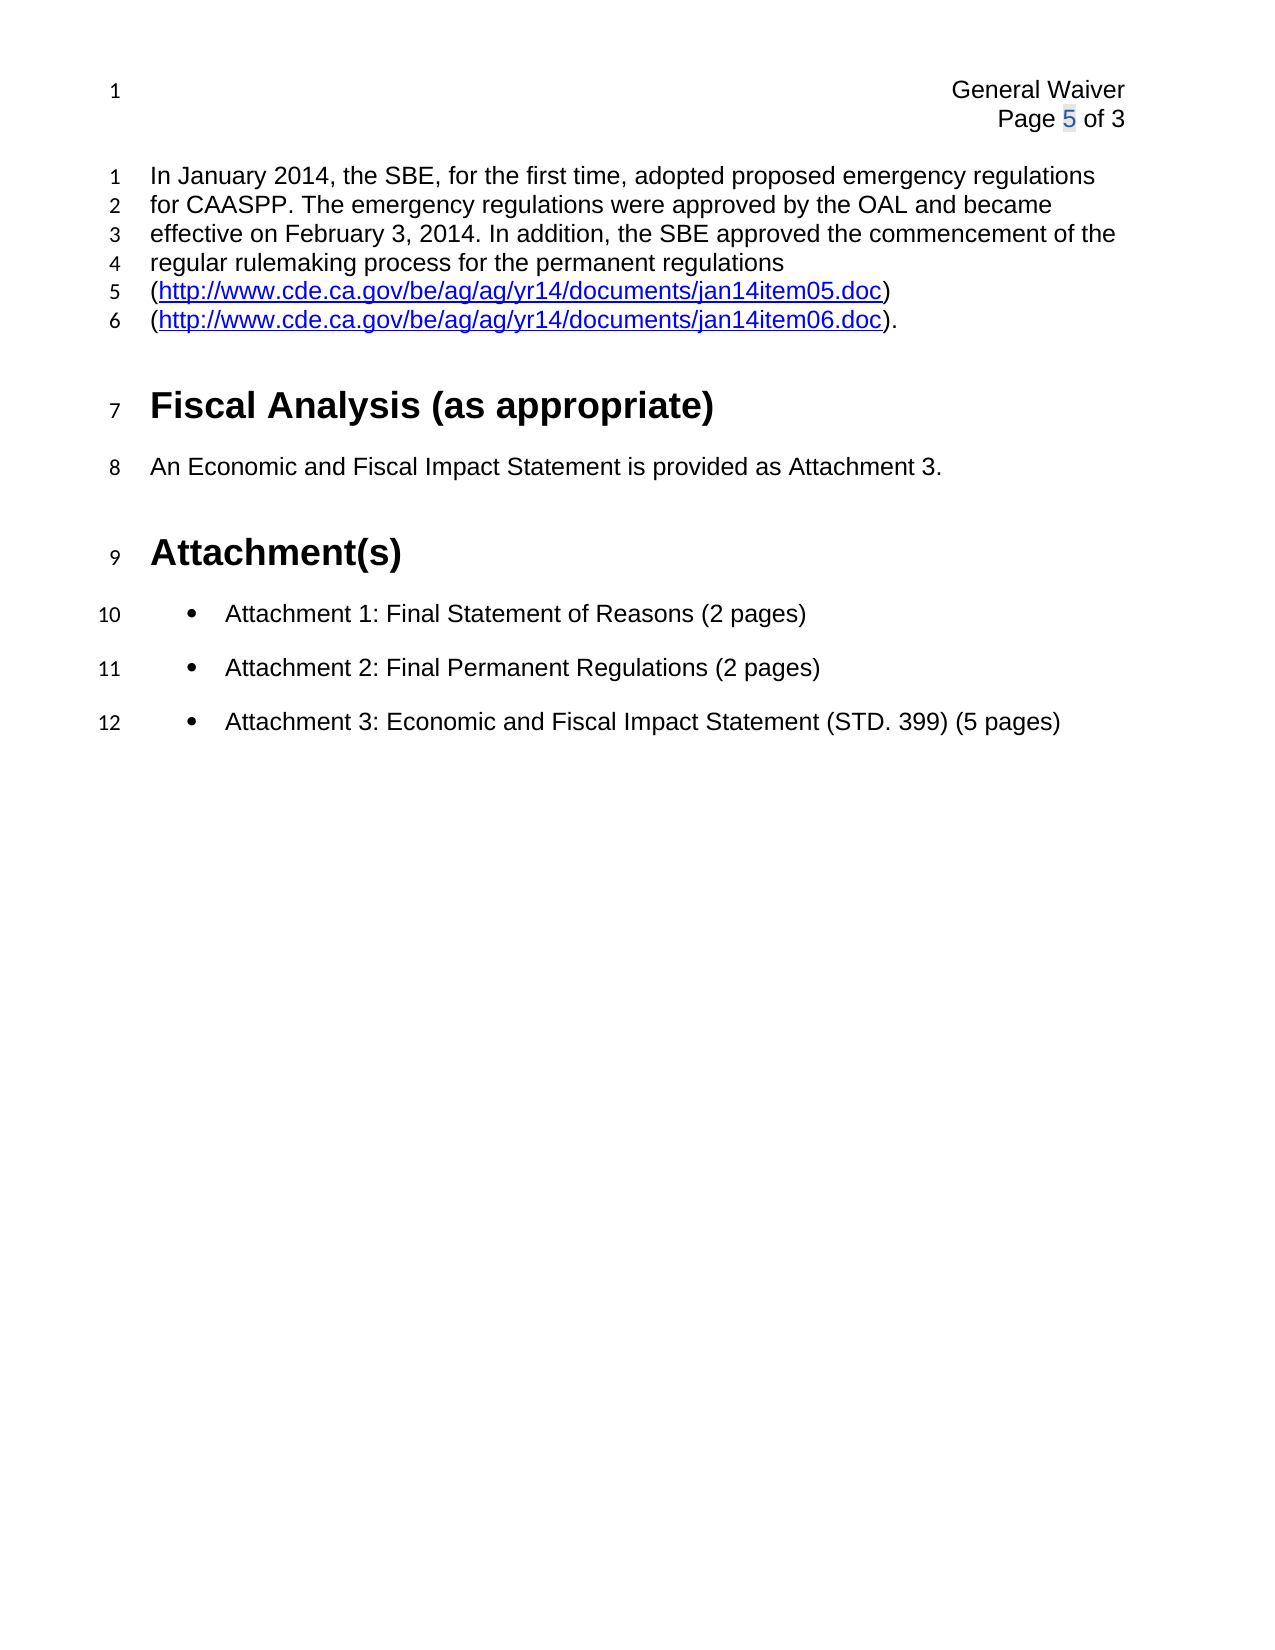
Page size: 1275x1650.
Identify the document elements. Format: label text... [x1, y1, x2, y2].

text In January 2014, the SBE, for the first time, adopted proposed emergency regulations for CAASPP. The emergency regulations were approved by the OAL and became effective on February 3, 2014. In addition, the SBE approved the commencement of the regular rulemaking process for the permanent regulations (http://www.cde.ca.gov/be/ag/ag/yr14/documents/jan14item05.doc) (http://www.cde.ca.gov/be/ag/ag/yr14/documents/jan14item06.doc). [150, 161, 1125, 334]
subtitle Attachment(s) [150, 531, 1125, 574]
list Attachment 2: Final Permanent Regulations (2 pages) [187, 653, 1125, 681]
subtitle Fiscal Analysis (as appropriate) [150, 384, 1125, 427]
list Attachment 3: Economic and Fiscal Impact Statement (STD. 399) (5 pages) [187, 706, 1125, 735]
list Attachment 1: Final Statement of Reasons (2 pages) [187, 599, 1125, 628]
text An Economic and Fiscal Impact Statement is provided as Attachment 3. [150, 452, 1125, 481]
